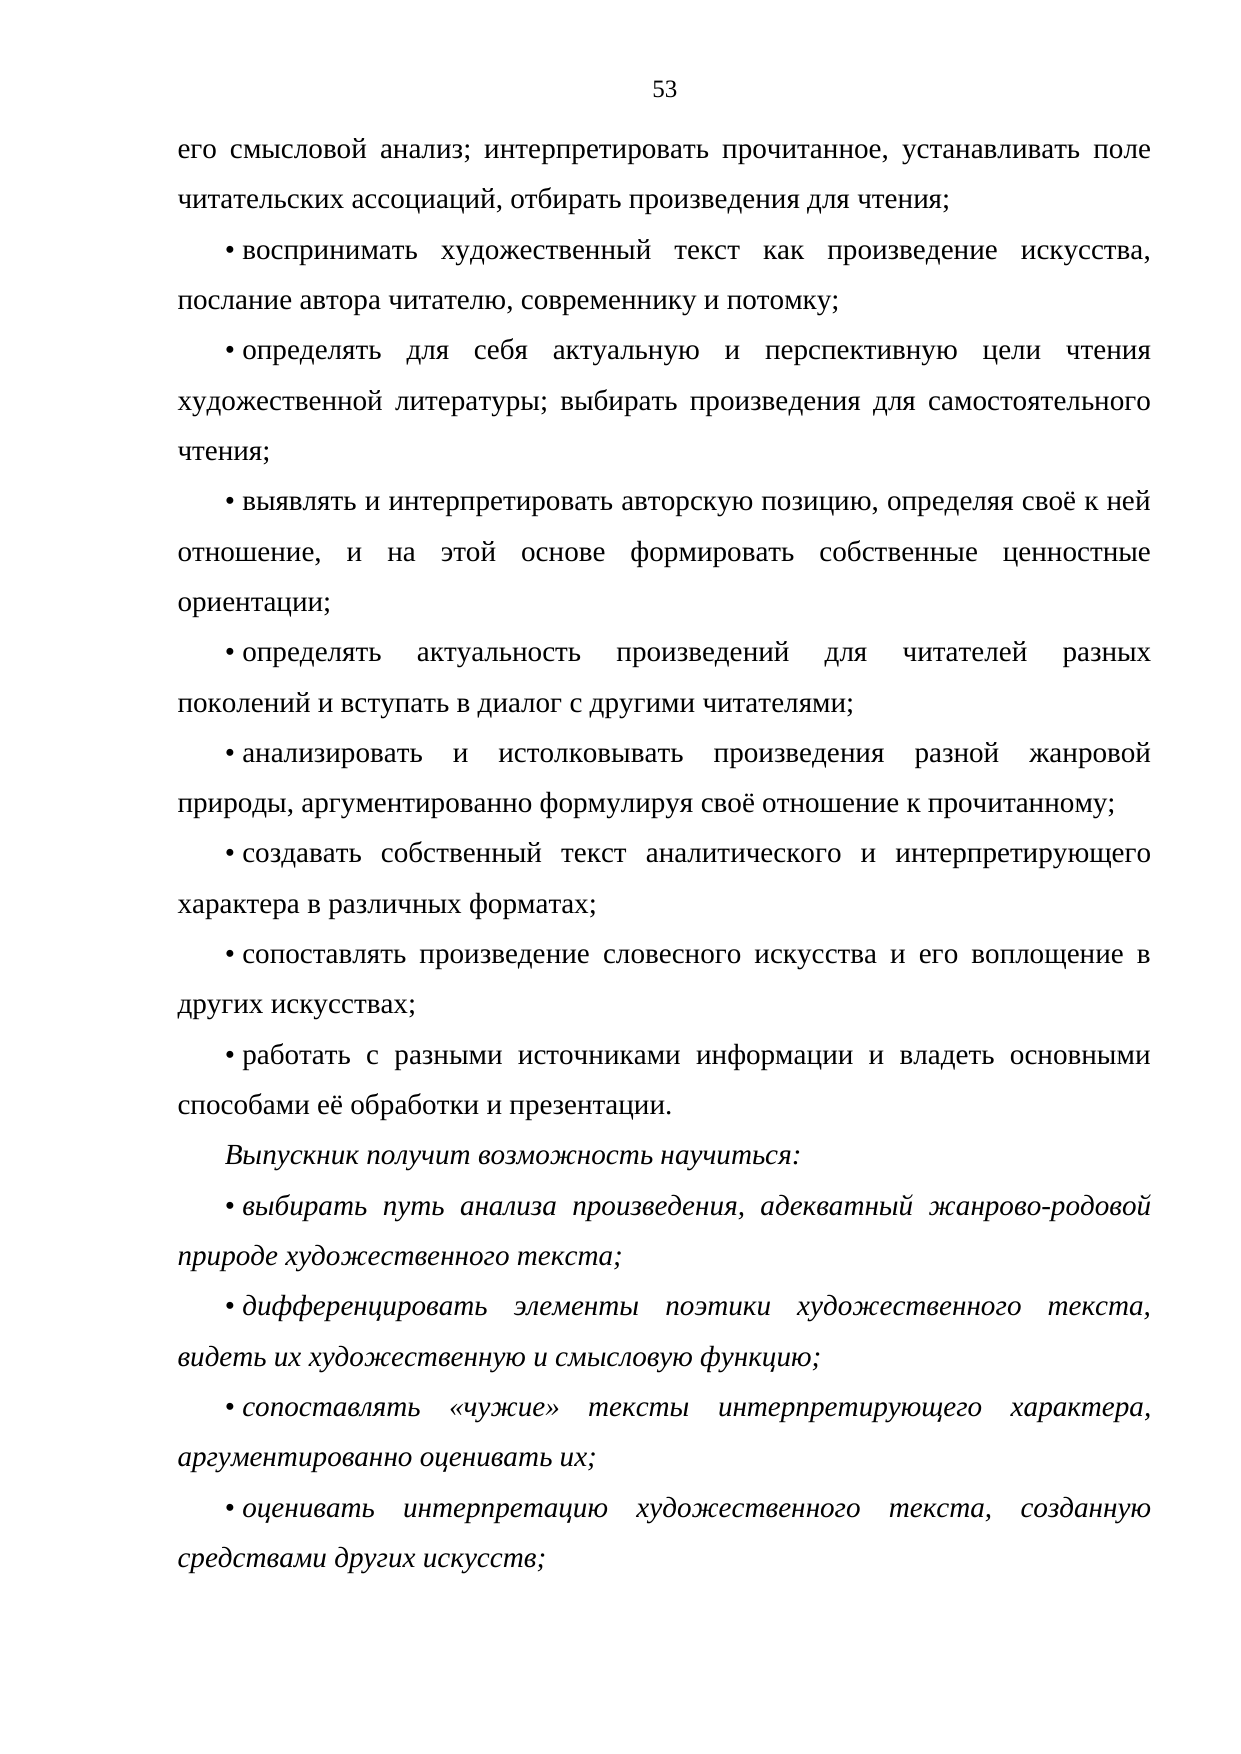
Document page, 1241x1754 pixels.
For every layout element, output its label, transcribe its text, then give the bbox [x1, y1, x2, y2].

text • дифференцировать элементы поэтики художественного текста, видеть их художественную и смысловую функцию; [177, 1288, 1152, 1372]
text • определять актуальность произведений для читателей разных поколений и вступать в диалог с другими читателями; [177, 634, 1152, 718]
text • выбирать путь анализа произведения, адекватный жанрово-родовой природе художественного текста; [177, 1188, 1152, 1272]
text • работать с разными источниками информации и владеть основными способами её обработки и презентации. [177, 1037, 1152, 1121]
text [177, 131, 1152, 215]
text • выявлять и интерпретировать авторскую позицию, определяя своё к ней отношение, и на этой основе формировать собственные ценностные ориентации; [177, 483, 1152, 618]
text • воспринимать художественный текст как произведение искусства, послание автора читателю, современнику и потомку; [177, 232, 1152, 316]
text • сопоставлять произведение словесного искусства и его воплощение в других искусствах; [177, 936, 1152, 1020]
text • анализировать и истолковывать произведения разной жанровой природы, аргументированно формулируя своё отношение к прочитанному; [177, 735, 1152, 819]
text • определять для себя актуальную и перспективную цели чтения художественной литературы; выбирать произведения для самостоятельного чтения; [177, 332, 1152, 467]
text Выпускник получит возможность научиться: [177, 1137, 1152, 1171]
text • создавать собственный текст аналитического и интерпретирующего характера в различных форматах; [177, 836, 1152, 919]
text • оценивать интерпретацию художественного текста, созданную средствами других искусств; [177, 1490, 1152, 1573]
text • сопоставлять «чужие» тексты интерпретирующего характера, аргументированно оценивать их; [177, 1389, 1152, 1473]
